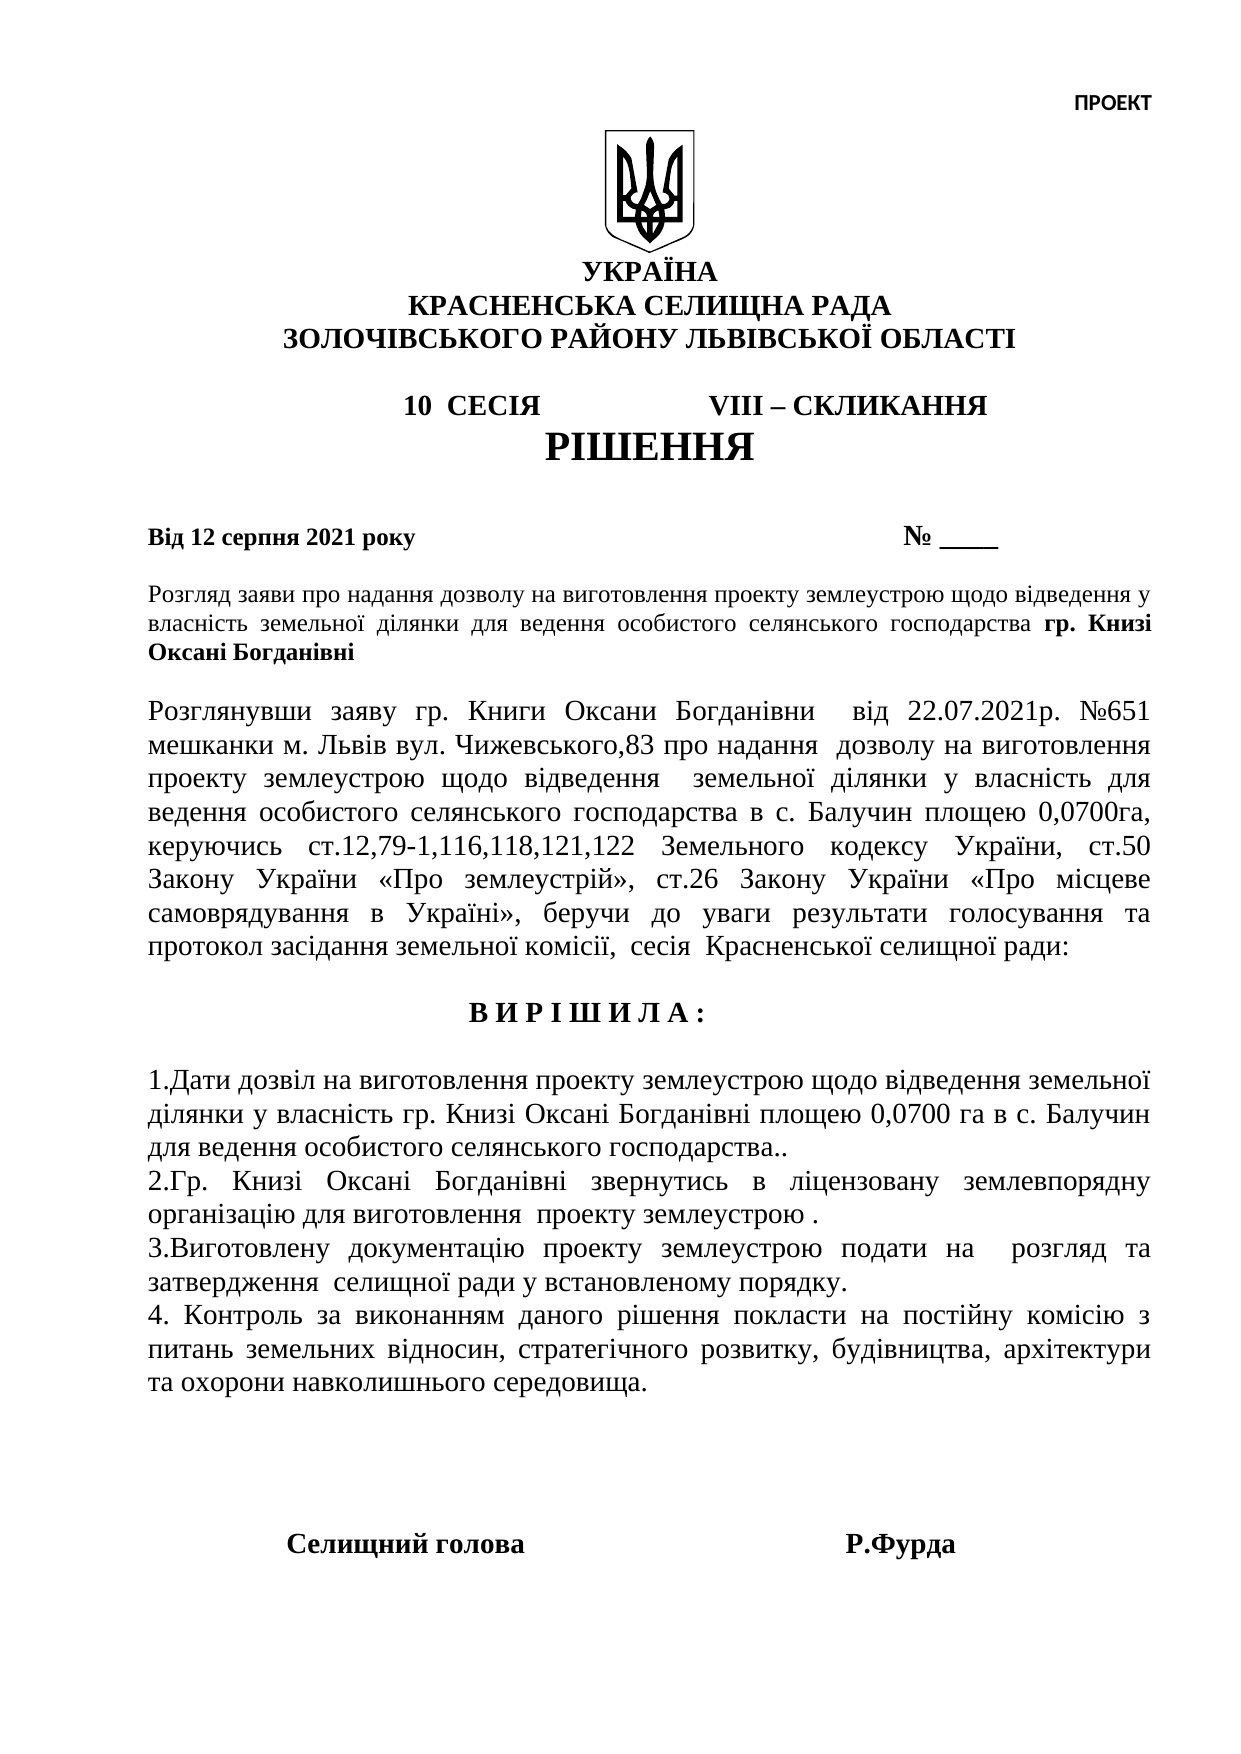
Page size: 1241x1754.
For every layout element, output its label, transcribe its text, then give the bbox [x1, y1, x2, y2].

text 1.Дати дозвіл на виготовлення проекту землеустрою щодо відведення земельної ділянки у власність гр. Книзі Оксані Богданівні площею 0,0700 га в с. Балучин для ведення особистого селянського господарства.. [148, 1062, 1152, 1163]
text Від 12 серпня 2021 року № ____ [148, 518, 1152, 551]
text ПРОЕКТ [148, 88, 1152, 117]
text УКРАЇНА [148, 254, 1152, 288]
text КРАСНЕНСЬКА СЕЛИЩНА РАДА [148, 288, 1152, 321]
text 10 СЕСІЯ VIII – СКЛИКАННЯ [148, 388, 1152, 422]
text Розгляд заяви про надання дозволу на виготовлення проекту землеустрою щодо відведення у власність земельної ділянки для ведення особистого селянського господарства гр. Книзі Оксані Богданівні [148, 579, 1152, 665]
text 3.Виготовлену документацію проекту землеустрою подати на розгляд та затвердження селищної ради у встановленому порядку. [148, 1230, 1152, 1297]
text Селищний голова Р.Фурда [148, 1526, 1152, 1560]
text ЗОЛОЧІВСЬКОГО РАЙОНУ ЛЬВІВСЬКОЇ ОБЛАСТІ [148, 321, 1152, 355]
text Розглянувши заяву гр. Книги Оксани Богданівни від 22.07.2021р. №651 мешканки м. Львів вул. Чижевського,83 про надання дозволу на виготовлення проекту землеустрою щодо відведення земельної ділянки у власність для ведення особистого селянського господарства в с. Балучин площею 0,0700га, керуючись ст.12,79-1,116,118,121,122 Земельного кодексу України, ст.50 Закону України «Про землеустрій», ст.26 Закону України «Про місцеве самоврядування в Україні», беручи до уваги результати голосування та протокол засідання земельної комісії, сесія Красненської селищної ради: [148, 665, 1152, 962]
text РІШЕННЯ [148, 422, 1152, 470]
text 4. Контроль за виконанням даного рішення покласти на постійну комісію з питань земельних відносин, стратегічного розвитку, будівництва, архітектури та охорони навколишнього середовища. [148, 1297, 1152, 1398]
text В И Р І Ш И Л А : [148, 995, 1152, 1029]
text 2.Гр. Книзі Оксані Богданівні звернутись в ліцензовану землевпорядну організацію для виготовлення проекту землеустрою . [148, 1163, 1152, 1230]
